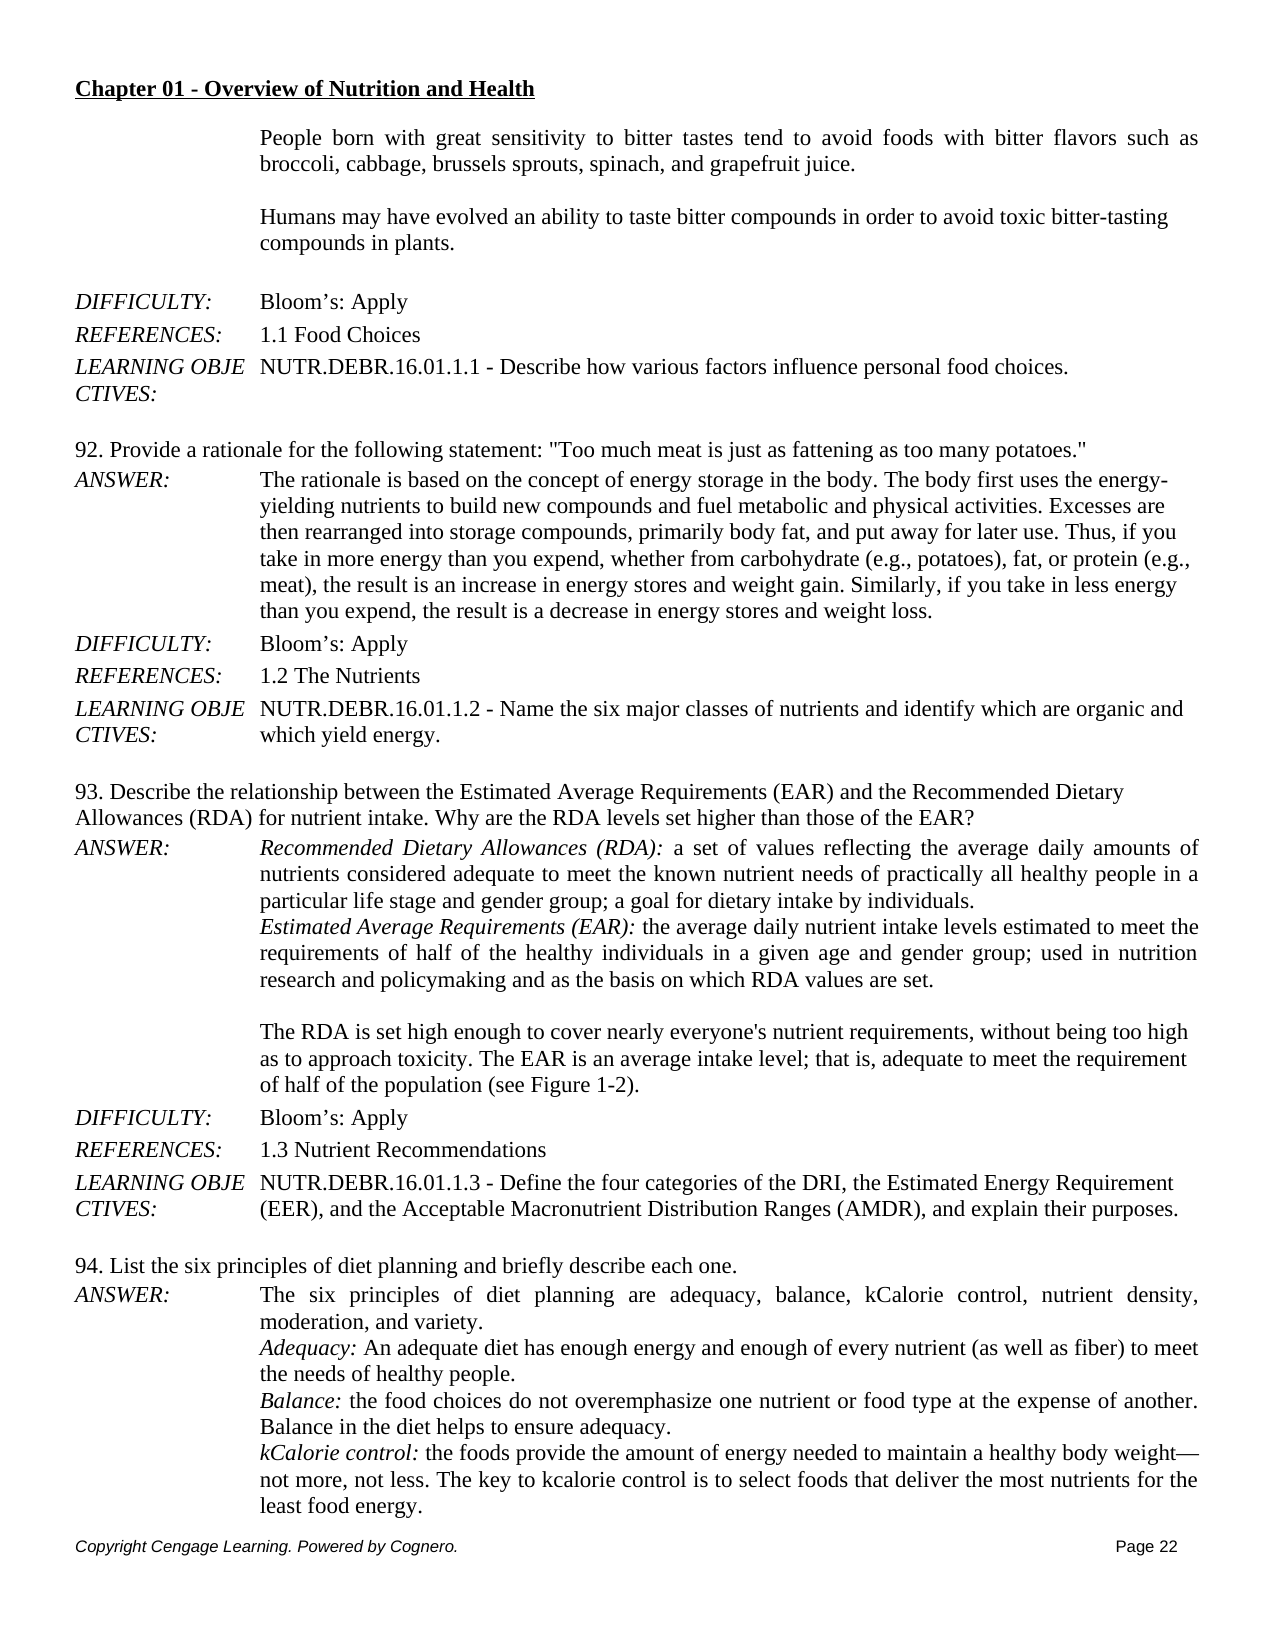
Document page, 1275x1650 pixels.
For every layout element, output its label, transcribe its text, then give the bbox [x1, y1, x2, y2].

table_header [75, 1252, 1200, 1522]
table_header 93. Describe the relationship between the Estimated Average Requirements (EAR) and the Recommended Dietary Allowances (RDA) for nutrient intake. Why are the RDA levels set higher than those of the EAR?​ [75, 778, 1200, 1225]
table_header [75, 121, 1200, 409]
table_header 92. Provide a rationale for the following statement: "Too much meat is just as fattening as too many potatoes."​ [75, 436, 1200, 751]
